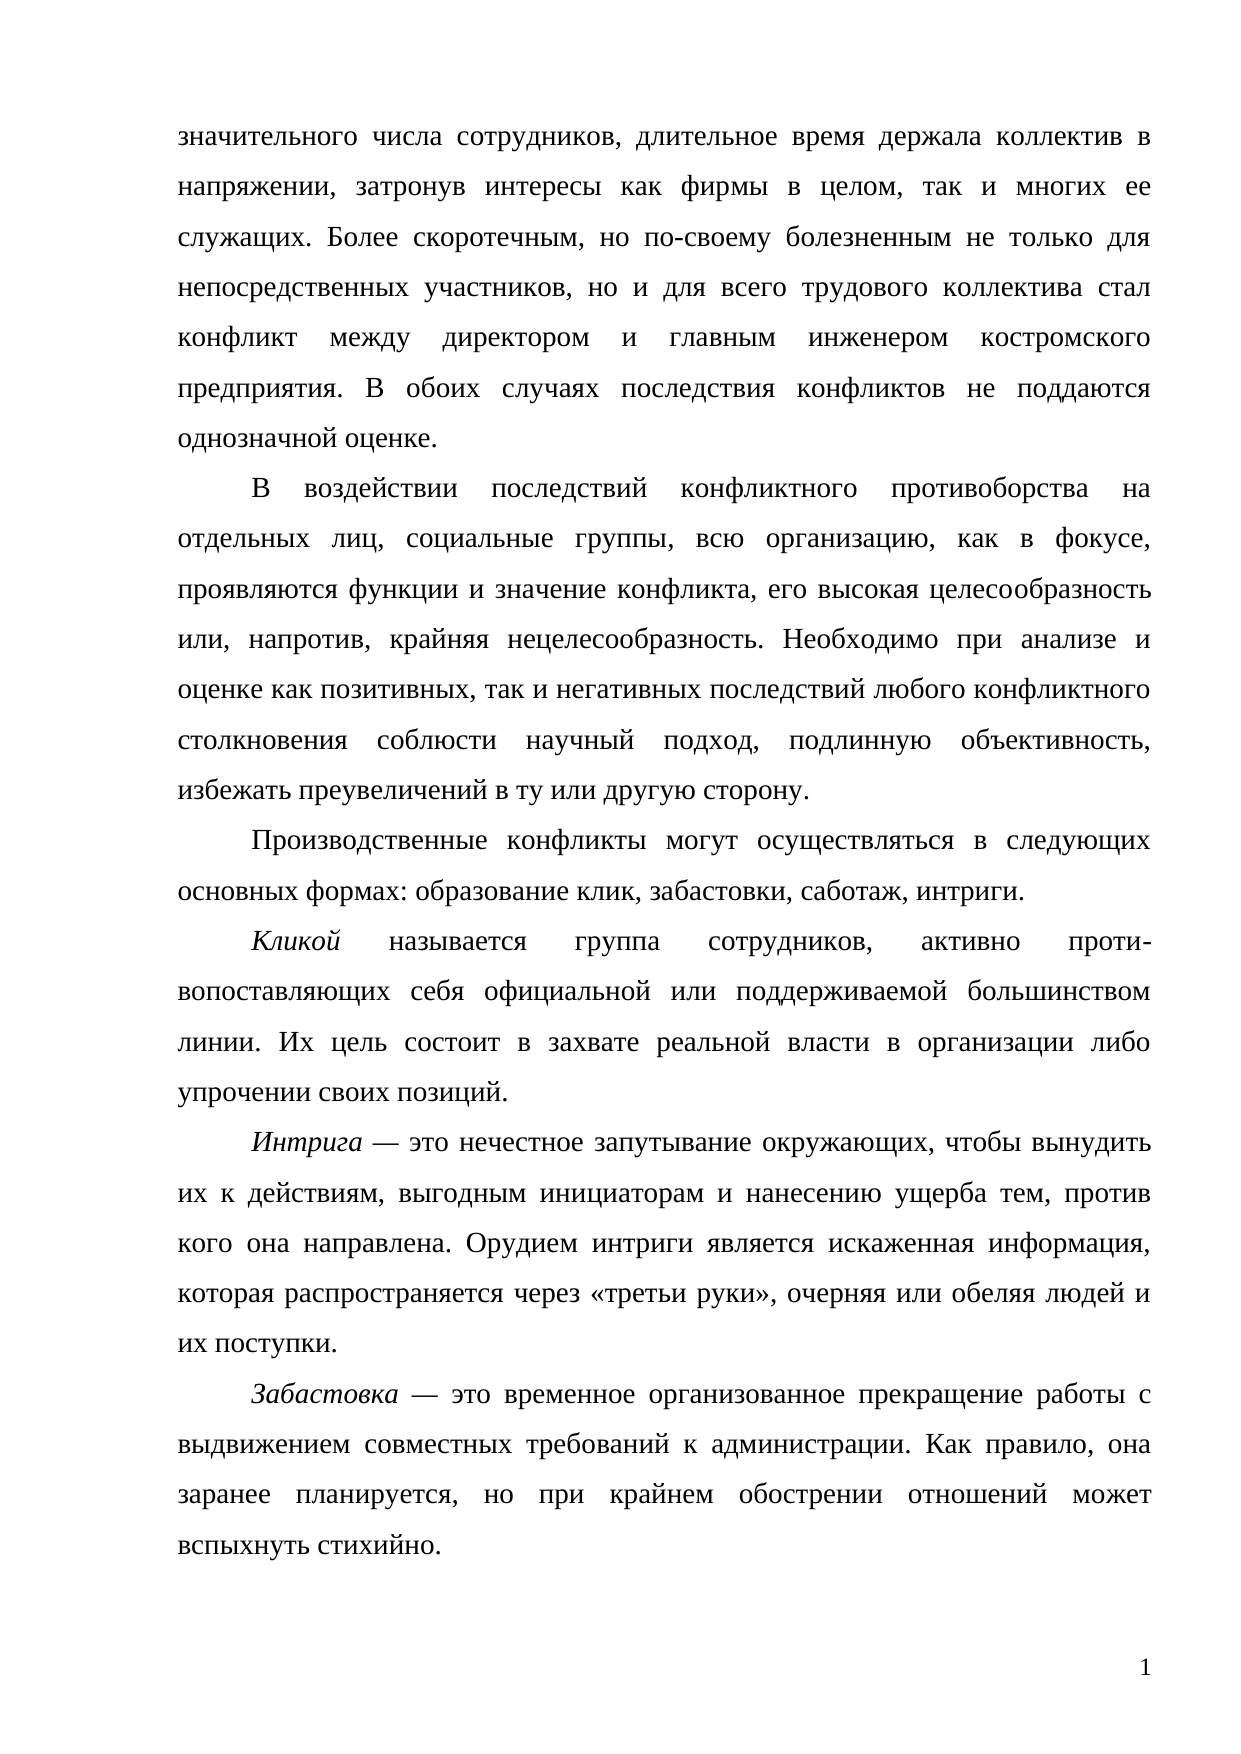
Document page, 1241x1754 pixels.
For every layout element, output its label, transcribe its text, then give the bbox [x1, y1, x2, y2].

text Кликой называется группа сотрудников, активно противопоставляющих себя официальной или поддерживаемой большинством линии. Их цель состоит в захвате реальной власти в организации либо упрочении своих позиций. [177, 923, 1152, 1108]
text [177, 118, 1152, 453]
text Забастовка — это временное организованное прекращение работы с выдвижением совместных требований к администрации. Как правило, она заранее планируется, но при крайнем обострении отношений может вспыхнуть стихийно. [177, 1376, 1152, 1560]
text Интрига — это нечестное запутывание окружающих, чтобы вынудить их к действиям, выгодным инициаторам и нанесению ущерба тем, против кого она направлена. Орудием интриги является искаженная информация, которая распространяется через «третьи руки», очерняя или обеляя людей и их поступки. [177, 1124, 1152, 1359]
text Производственные конфликты могут осуществляться в следующих основных формах: образование клик, забастовки, саботаж, интриги. [177, 822, 1152, 906]
text В воздействии последствий конфликтного противоборства на отдельных лиц, социальные группы, всю организацию, как в фокусе, проявляются функции и значение конфликта, его высокая целесообразность или, напротив, крайняя нецелесообразность. Необходимо при анализе и оценке как позитивных, так и негативных последствий любого конфликтного столкновения соблюсти научный подход, подлинную объективность, избежать преувеличений в ту или другую сторону. [177, 470, 1152, 806]
